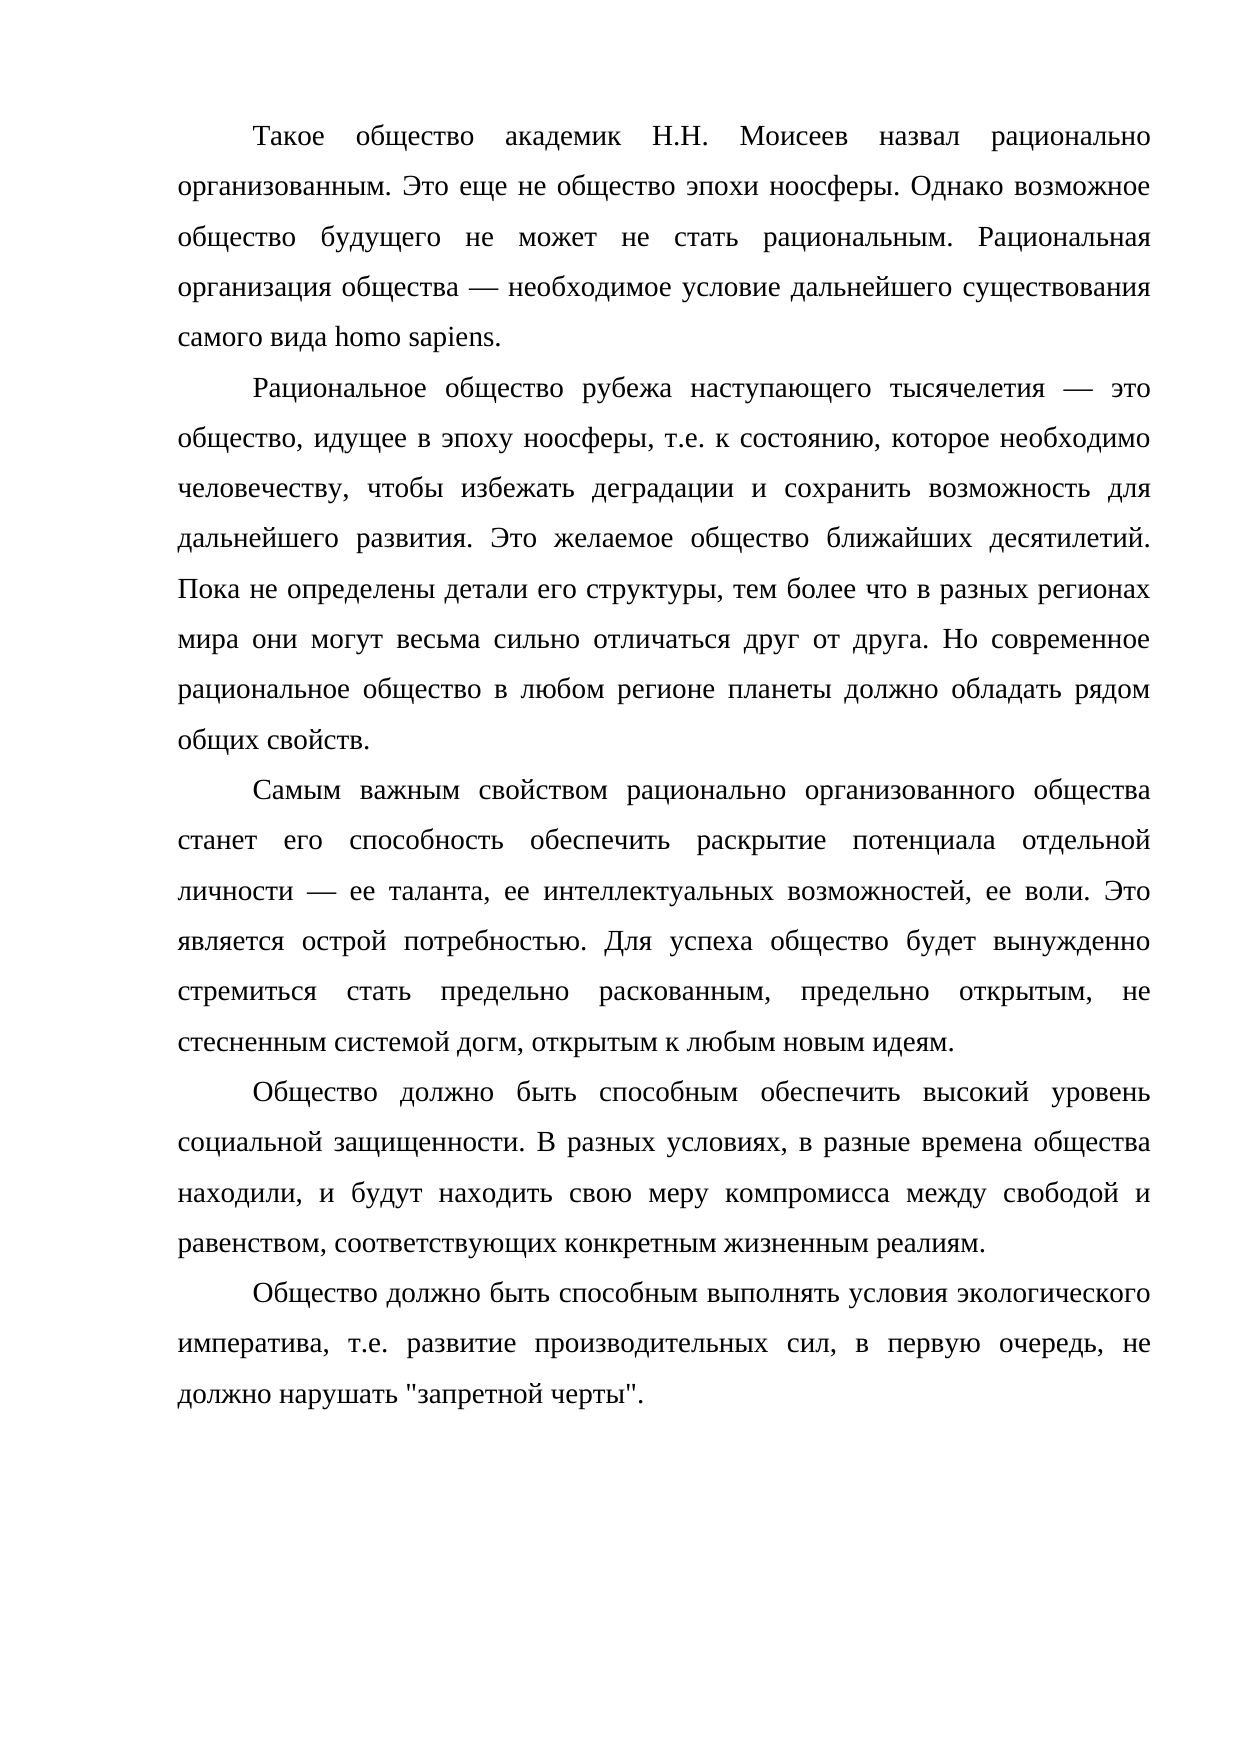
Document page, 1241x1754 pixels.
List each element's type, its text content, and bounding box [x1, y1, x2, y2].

text Рациональное общество рубежа наступающего тысячелетия — это общество, идущее в эпоху ноосферы, т.е. к состоянию, которое необходимо человечеству, чтобы избежать деградации и сохранить возможность для дальнейшего развития. Это желаемое общество ближайших десятилетий. Пока не определены детали его структуры, тем более что в разных регионах мира они могут весьма сильно отличаться друг от друга. Но современное рациональное общество в любом регионе планеты должно обладать рядом общих свойств. [177, 370, 1152, 755]
text Самым важным свойством рационально организованного общества станет его способность обеспечить раскрытие потенциала отдельной личности — ее таланта, ее интеллектуальных возможностей, ее воли. Это является острой потребностью. Для успеха общество будет вынужденно стремиться стать предельно раскованным, предельно открытым, не стесненным системой догм, открытым к любым новым идеям. [177, 772, 1152, 1057]
text Общество должно быть способным обеспечить высокий уровень социальной защищенности. В разных условиях, в разные времена общества находили, и будут находить свою меру компромисса между свободой и равенством, соответствующих конкретным жизненным реалиям. [177, 1074, 1152, 1258]
text Общество должно быть способным выполнять условия экологического императива, т.е. развитие производительных сил, в первую очередь, не должно нарушать "запретной черты". [177, 1275, 1152, 1409]
text Такое общество академик Н.Н. Моисеев назвал рационально организованным. Это еще не общество эпохи ноосферы. Однако возможное общество будущего не может не стать рациональным. Рациональная организация общества — необходимое условие дальнейшего существования самого вида homo sapiens. [177, 118, 1152, 353]
